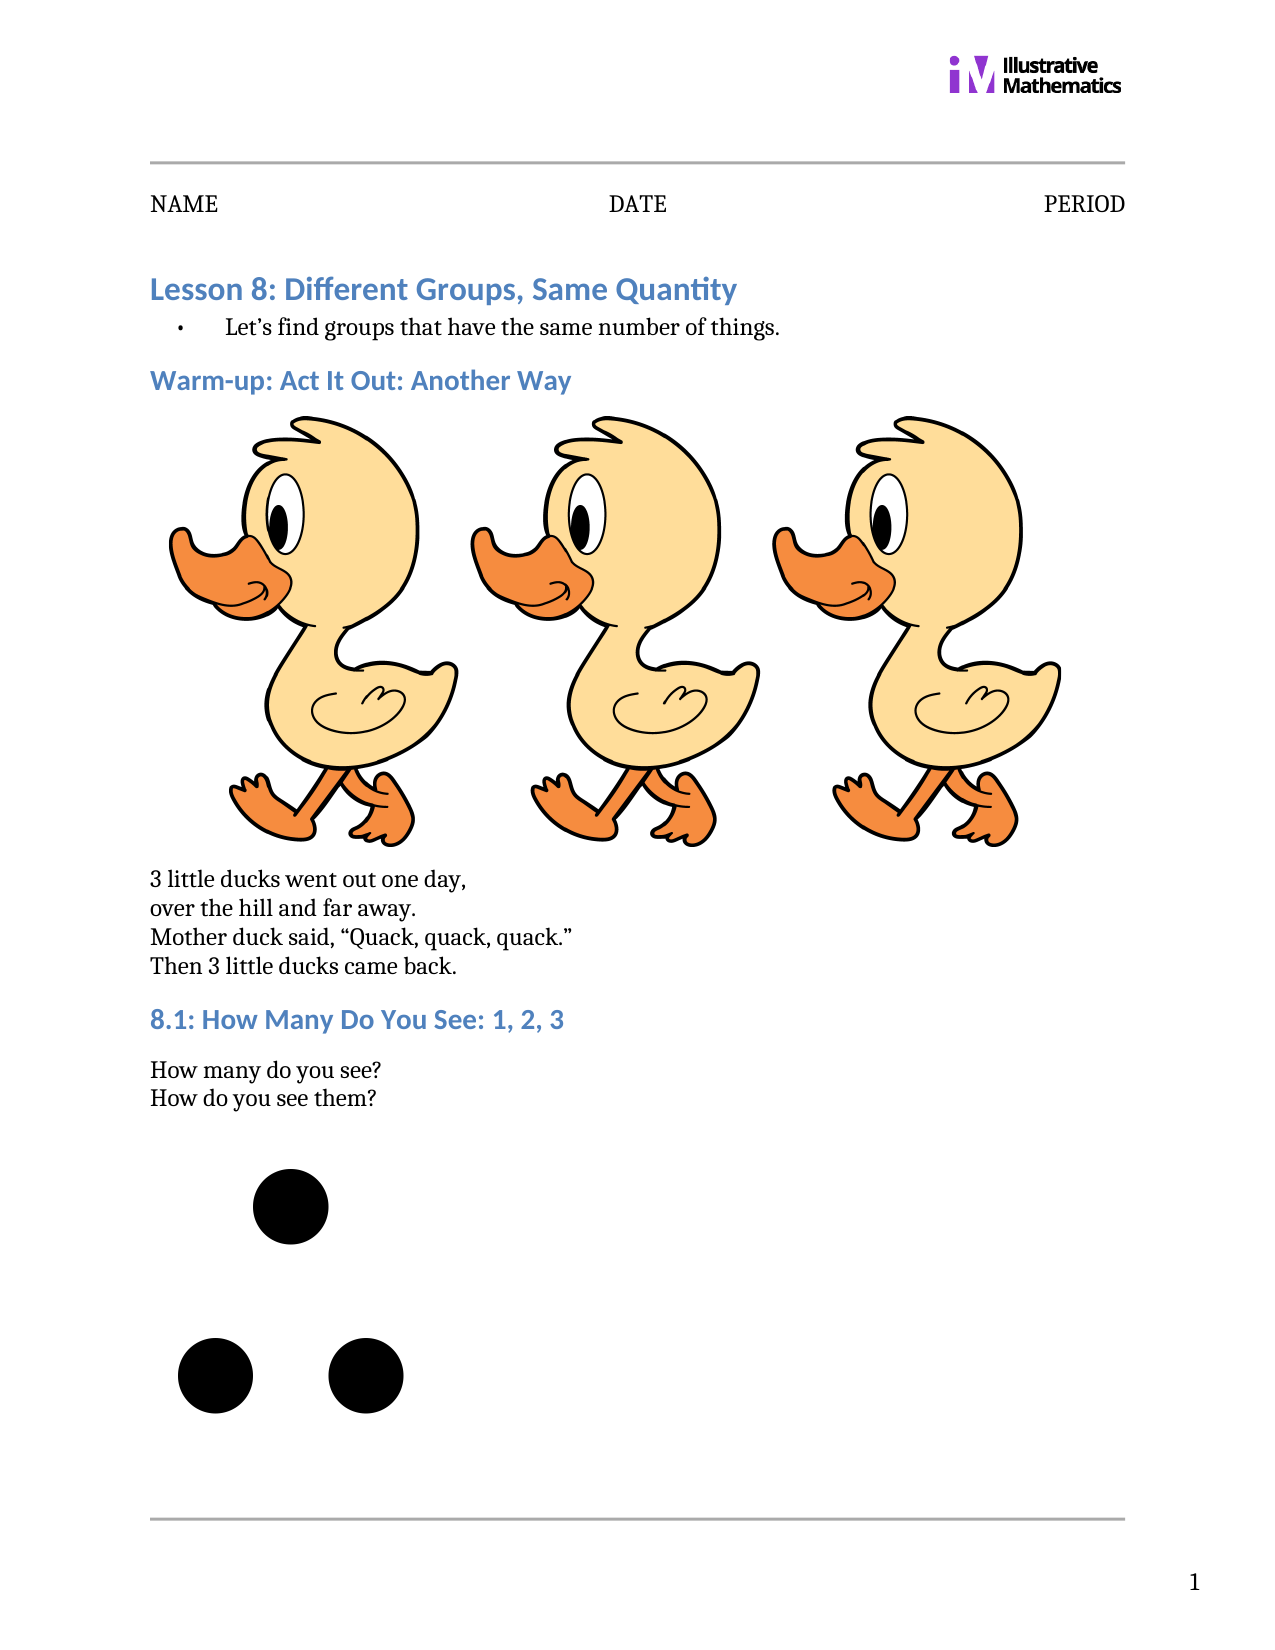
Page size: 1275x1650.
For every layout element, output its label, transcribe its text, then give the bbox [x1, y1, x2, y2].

subtitle Warm-up: Act It Out: Another Way [150, 362, 1125, 398]
text 3 little ducks went out one day, over the hill and far away. Mother duck said, “Quack, quack, quack.” Then 3 little ducks came back. [150, 865, 1125, 980]
picture [949, 55, 1121, 93]
text How many do you see? How do you see them? [150, 1056, 1125, 1113]
subtitle Lesson 8: Different Groups, Same Quantity [150, 268, 1125, 309]
subtitle 8.1: How Many Do You See: 1, 2, 3 [150, 1001, 1125, 1037]
list Let’s find groups that have the same number of things. [175, 313, 1125, 342]
picture [168, 1300, 413, 1451]
picture [168, 416, 1062, 847]
picture [168, 1131, 413, 1282]
